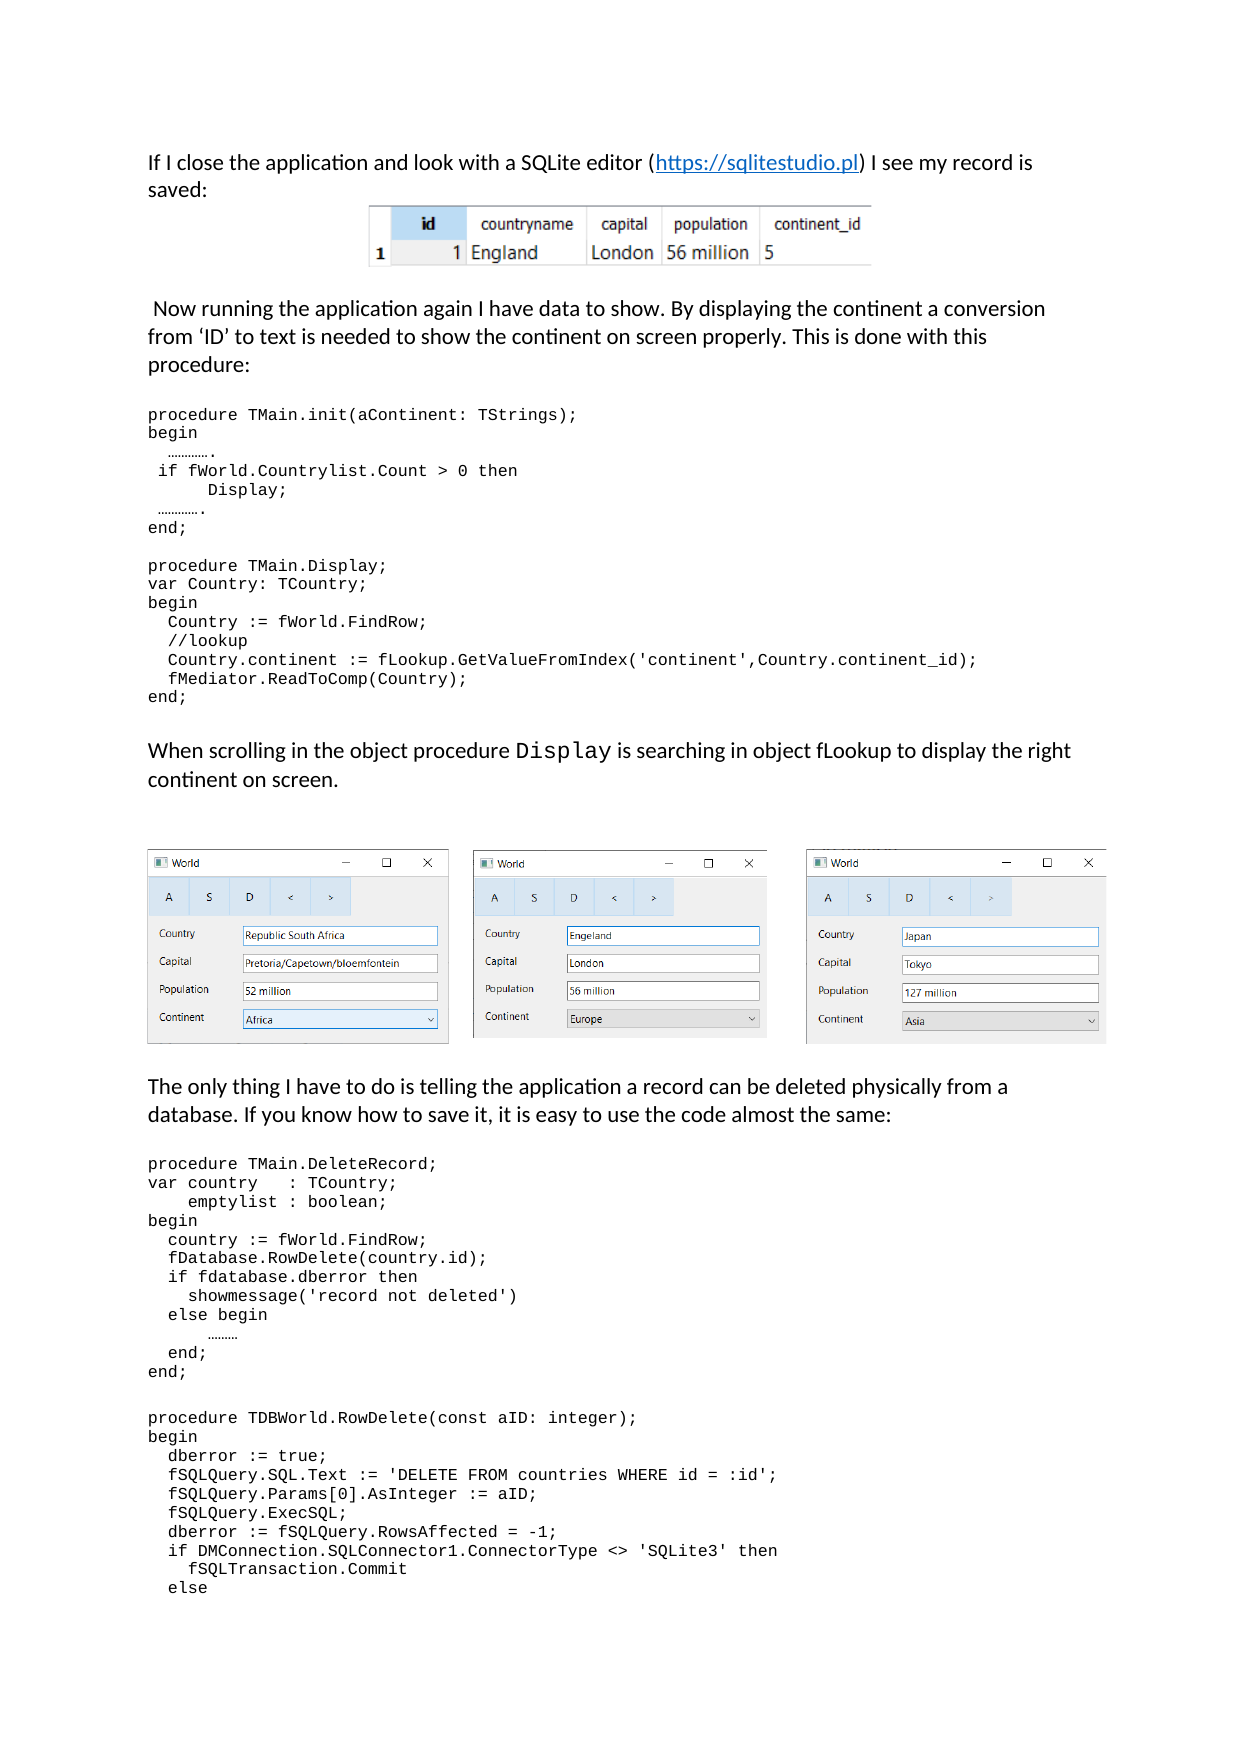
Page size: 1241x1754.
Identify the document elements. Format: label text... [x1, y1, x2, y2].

text The only thing I have to do is telling the application a record can be deleted physically from a database. If you know how to save it, it is easy to use the code almost the same: [148, 1072, 1093, 1128]
text begin [148, 595, 1093, 614]
text begin [148, 1212, 1093, 1231]
text fSQLQuery.Params[0].AsInteger := aID; [148, 1486, 1093, 1504]
text procedure TMain.Display; [148, 557, 1093, 576]
text …………. [148, 501, 1093, 519]
text When scrolling in the object procedure Display is searching in object fLookup to display the right continent on screen. [148, 736, 1093, 793]
text fSQLTransaction.Commit [148, 1561, 1093, 1580]
text if fdatabase.dberror then [148, 1269, 1093, 1288]
picture [473, 850, 767, 1038]
text dberror := true; [148, 1448, 1093, 1467]
text //lookup [148, 632, 1093, 651]
text if DMConnection.SQLConnector1.ConnectorType <> 'SQLite3' then [148, 1542, 1093, 1561]
text procedure TMain.init(aContinent: TStrings); [148, 406, 1093, 425]
text dberror := fSQLQuery.RowsAffected = -1; [148, 1523, 1093, 1542]
picture [806, 849, 1107, 1044]
text fMediator.ReadToComp(Country); [148, 670, 1093, 689]
text Now running the application again I have data to show. By displaying the continent a conversion from ‘ID’ to text is needed to show the continent on screen properly. This is done with this procedure: [148, 294, 1093, 378]
text end; [148, 519, 1093, 538]
text begin [148, 425, 1093, 444]
text ……… [148, 1326, 1093, 1344]
text fDatabase.RowDelete(country.id); [148, 1250, 1093, 1269]
text fSQLQuery.ExecSQL; [148, 1504, 1093, 1523]
text else begin [148, 1307, 1093, 1326]
text end; [148, 1363, 1093, 1382]
text procedure TDBWorld.RowDelete(const aID: integer); [148, 1410, 1093, 1429]
text If I close the application and look with a SQLite editor (https://sqlitestudio.pl) I see my record is saved: [148, 148, 1093, 204]
text var country : TCountry; [148, 1175, 1093, 1193]
text else [148, 1580, 1093, 1599]
text Country.continent := fLookup.GetValueFromIndex('continent',Country.continent_id); [148, 651, 1093, 670]
text Display; [148, 482, 1093, 501]
text Country := fWorld.FindRow; [148, 614, 1093, 632]
text if fWorld.Countrylist.Count > 0 then [148, 463, 1093, 482]
text country := fWorld.FindRow; [148, 1231, 1093, 1250]
text fSQLQuery.SQL.Text := 'DELETE FROM countries WHERE id = :id'; [148, 1467, 1093, 1486]
text var Country: TCountry; [148, 576, 1093, 595]
text end; [148, 689, 1093, 708]
text emptylist : boolean; [148, 1193, 1093, 1212]
text procedure TMain.DeleteRecord; [148, 1156, 1093, 1175]
text begin [148, 1429, 1093, 1448]
picture [147, 849, 449, 1044]
text …………. [148, 444, 1093, 463]
picture [368, 203, 872, 267]
text showmessage('record not deleted') [148, 1288, 1093, 1307]
text end; [148, 1344, 1093, 1363]
